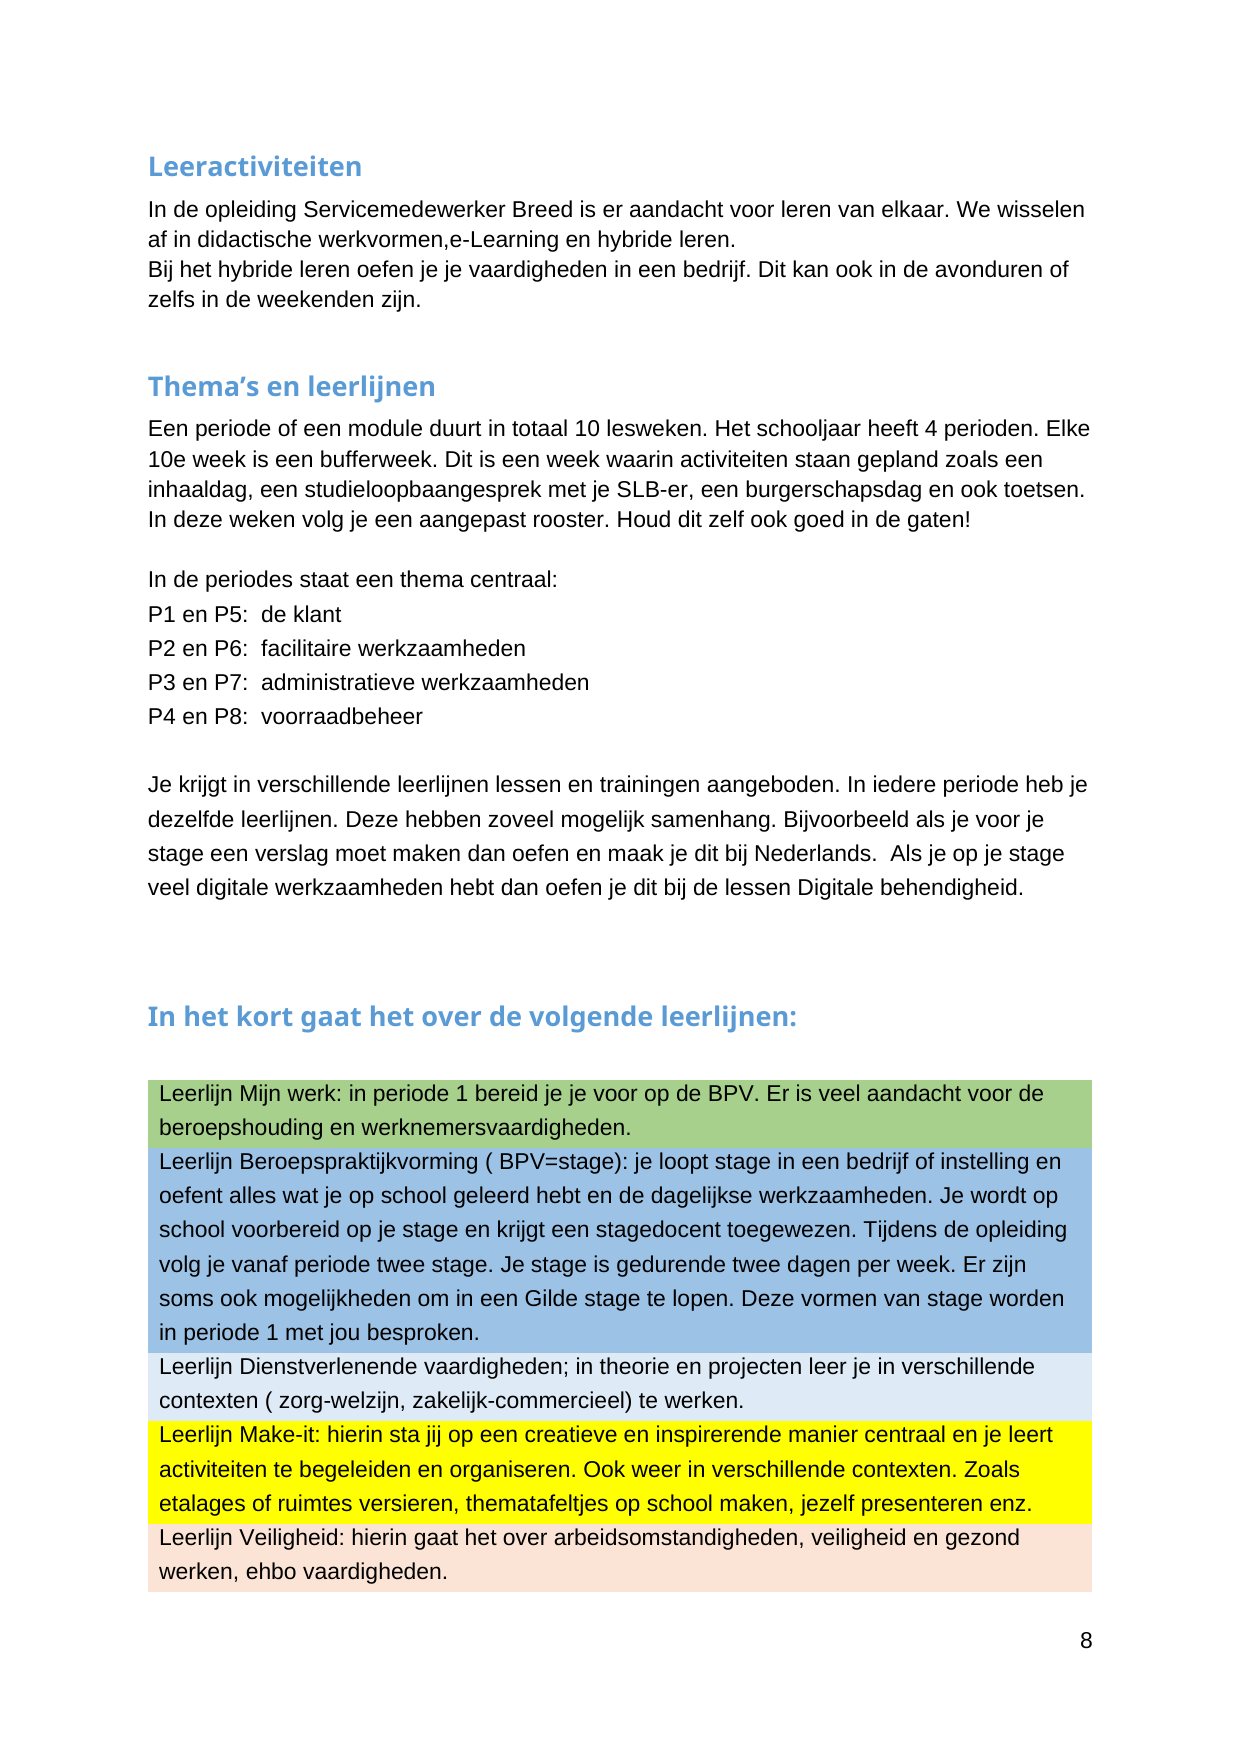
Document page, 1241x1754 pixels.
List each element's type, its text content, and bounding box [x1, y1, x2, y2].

text P4 en P8: voorraadbeheer [148, 703, 1093, 729]
table_cell Leerlijn Beroepspraktijkvorming ( BPV=stage): je loopt stage in een bedrijf of instelling en oefent alles wat je op school geleerd hebt en de dagelijkse werkzaamheden. Je wordt op school voorbereid op je stage en krijgt een stagedocent toegewezen. Tijdens de opleiding volg je vanaf periode twee stage. Je stage is gedurende twee dagen per week. Er zijn soms ook mogelijkheden om in een Gilde stage te lopen. Deze vormen van stage worden in periode 1 met jou besproken. [148, 1148, 1092, 1353]
text P1 en P5: de klant [148, 601, 1093, 627]
subtitle In het kort gaat het over de volgende leerlijnen: [148, 998, 1093, 1034]
text P2 en P6: facilitaire werkzaamheden [148, 635, 1093, 661]
subtitle Leeractiviteiten [148, 148, 1093, 184]
table_cell Leerlijn Veiligheid: hierin gaat het over arbeidsomstandigheden, veiligheid en gezond werken, ehbo vaardigheden. [148, 1524, 1092, 1592]
text Bij het hybride leren oefen je je vaardigheden in een bedrijf. Dit kan ook in de avonduren of zelfs in de weekenden zijn. [148, 256, 1093, 312]
text P3 en P7: administratieve werkzaamheden [148, 669, 1093, 695]
table_header Leerlijn Mijn werk: in periode 1 bereid je je voor op de BPV. Er is veel aandacht voor de beroepshouding en werknemersvaardigheden. [148, 1080, 1092, 1148]
subtitle Thema’s en leerlijnen [148, 367, 1093, 404]
table_cell Leerlijn Make-it: hierin sta jij op een creatieve en inspirerende manier centraal en je leert activiteiten te begeleiden en organiseren. Ook weer in verschillende contexten. Zoals etalages of ruimtes versieren, thematafeltjes op school maken, jezelf presenteren enz. [148, 1421, 1092, 1524]
text In de opleiding Servicemedewerker Breed is er aandacht voor leren van elkaar. We wisselen af in didactische werkvormen,e-Learning en hybride leren. [148, 196, 1093, 252]
text Je krijgt in verschillende leerlijnen lessen en trainingen aangeboden. In iedere periode heb je dezelfde leerlijnen. Deze hebben zoveel mogelijk samenhang. Bijvoorbeeld als je voor je stage een verslag moet maken dan oefen en maak je dit bij Nederlands. Als je op je stage veel digitale werkzaamheden hebt dan oefen je dit bij de lessen Digitale behendigheid. [148, 771, 1093, 900]
table_cell Leerlijn Dienstverlenende vaardigheden; in theorie en projecten leer je in verschillende contexten ( zorg-welzijn, zakelijk-commercieel) te werken. [148, 1353, 1092, 1421]
text In de periodes staat een thema centraal: [148, 566, 1093, 593]
text Een periode of een module duurt in totaal 10 lesweken. Het schooljaar heeft 4 perioden. Elke 10e week is een bufferweek. Dit is een week waarin activiteiten staan gepland zoals een inhaaldag, een studieloopbaangesprek met je SLB-er, een burgerschapsdag en ook toetsen. In deze weken volg je een aangepast rooster. Houd dit zelf ook goed in de gaten! [148, 415, 1093, 532]
